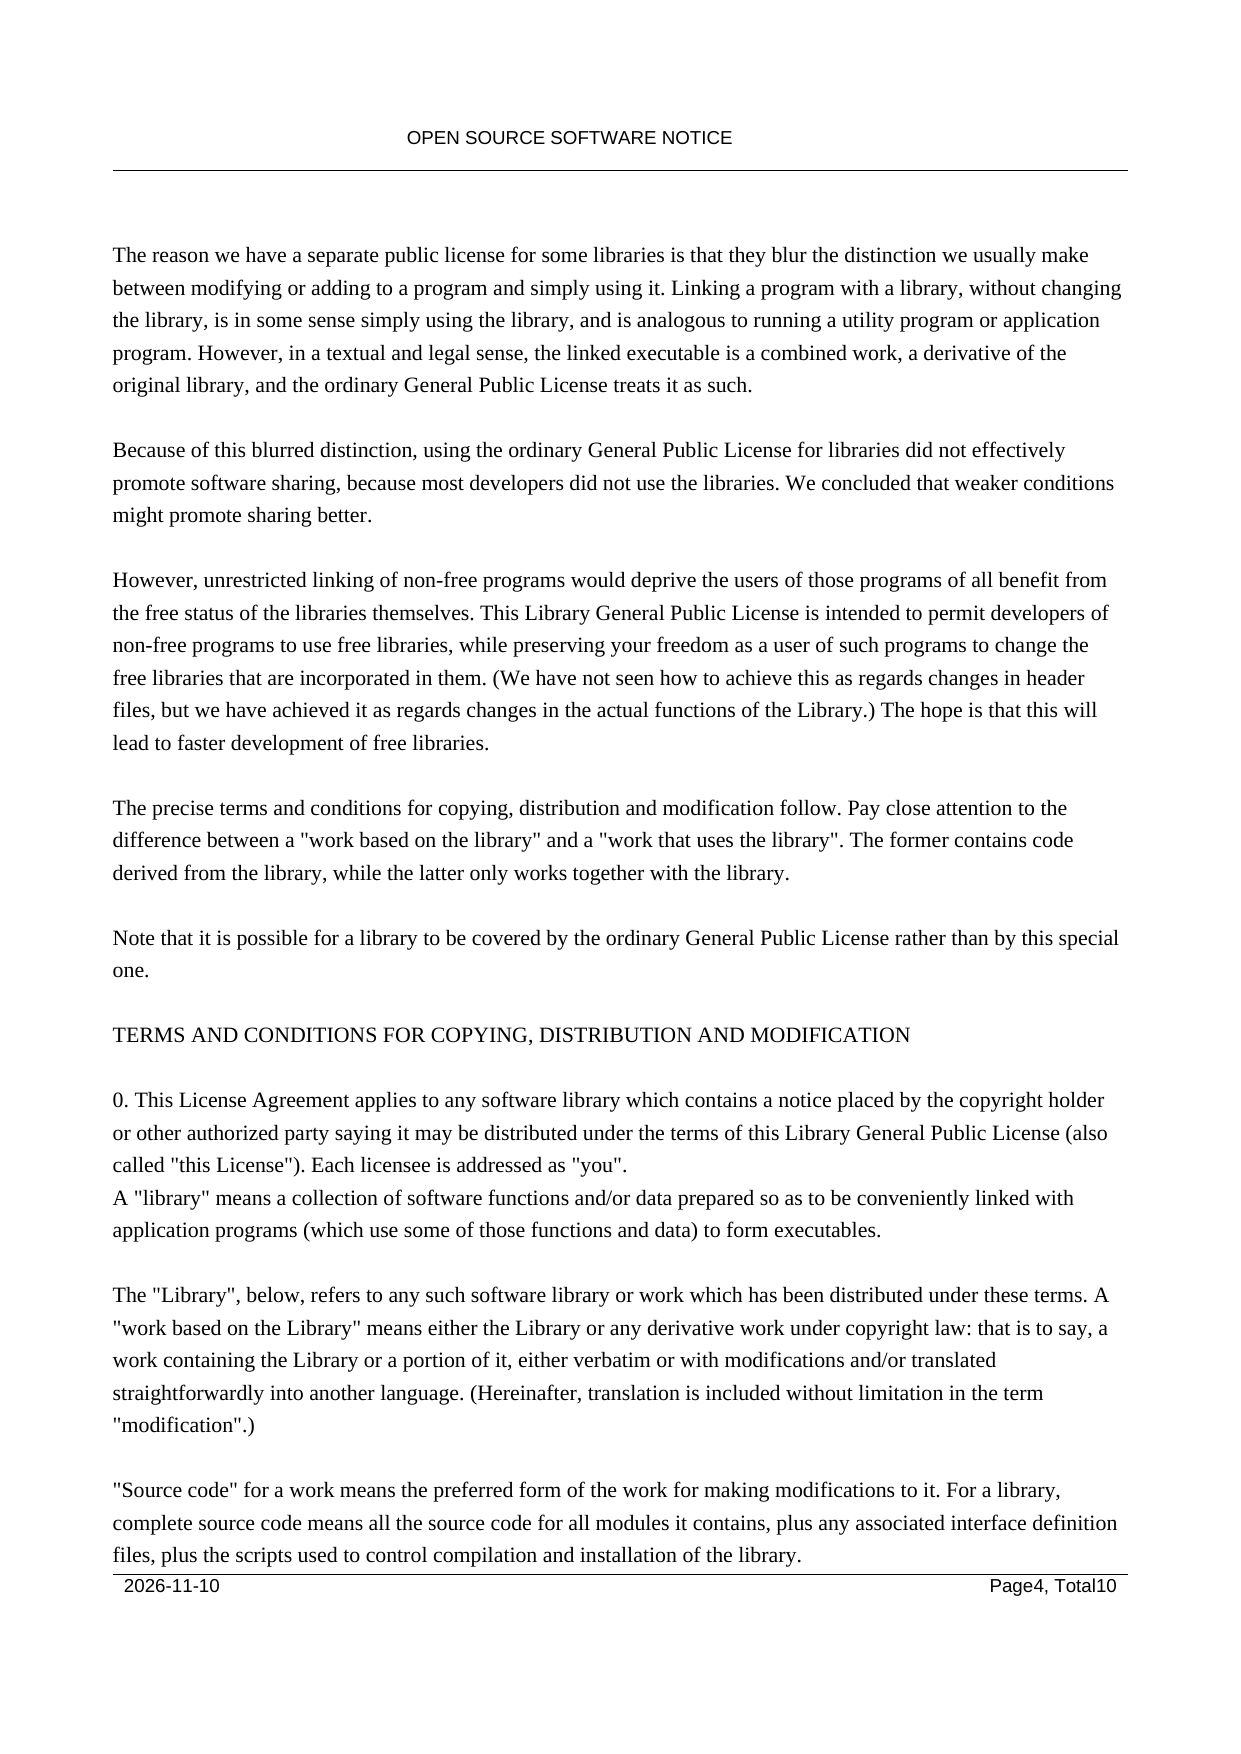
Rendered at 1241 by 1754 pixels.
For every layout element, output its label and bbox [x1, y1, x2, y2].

text [112, 206, 1128, 1571]
